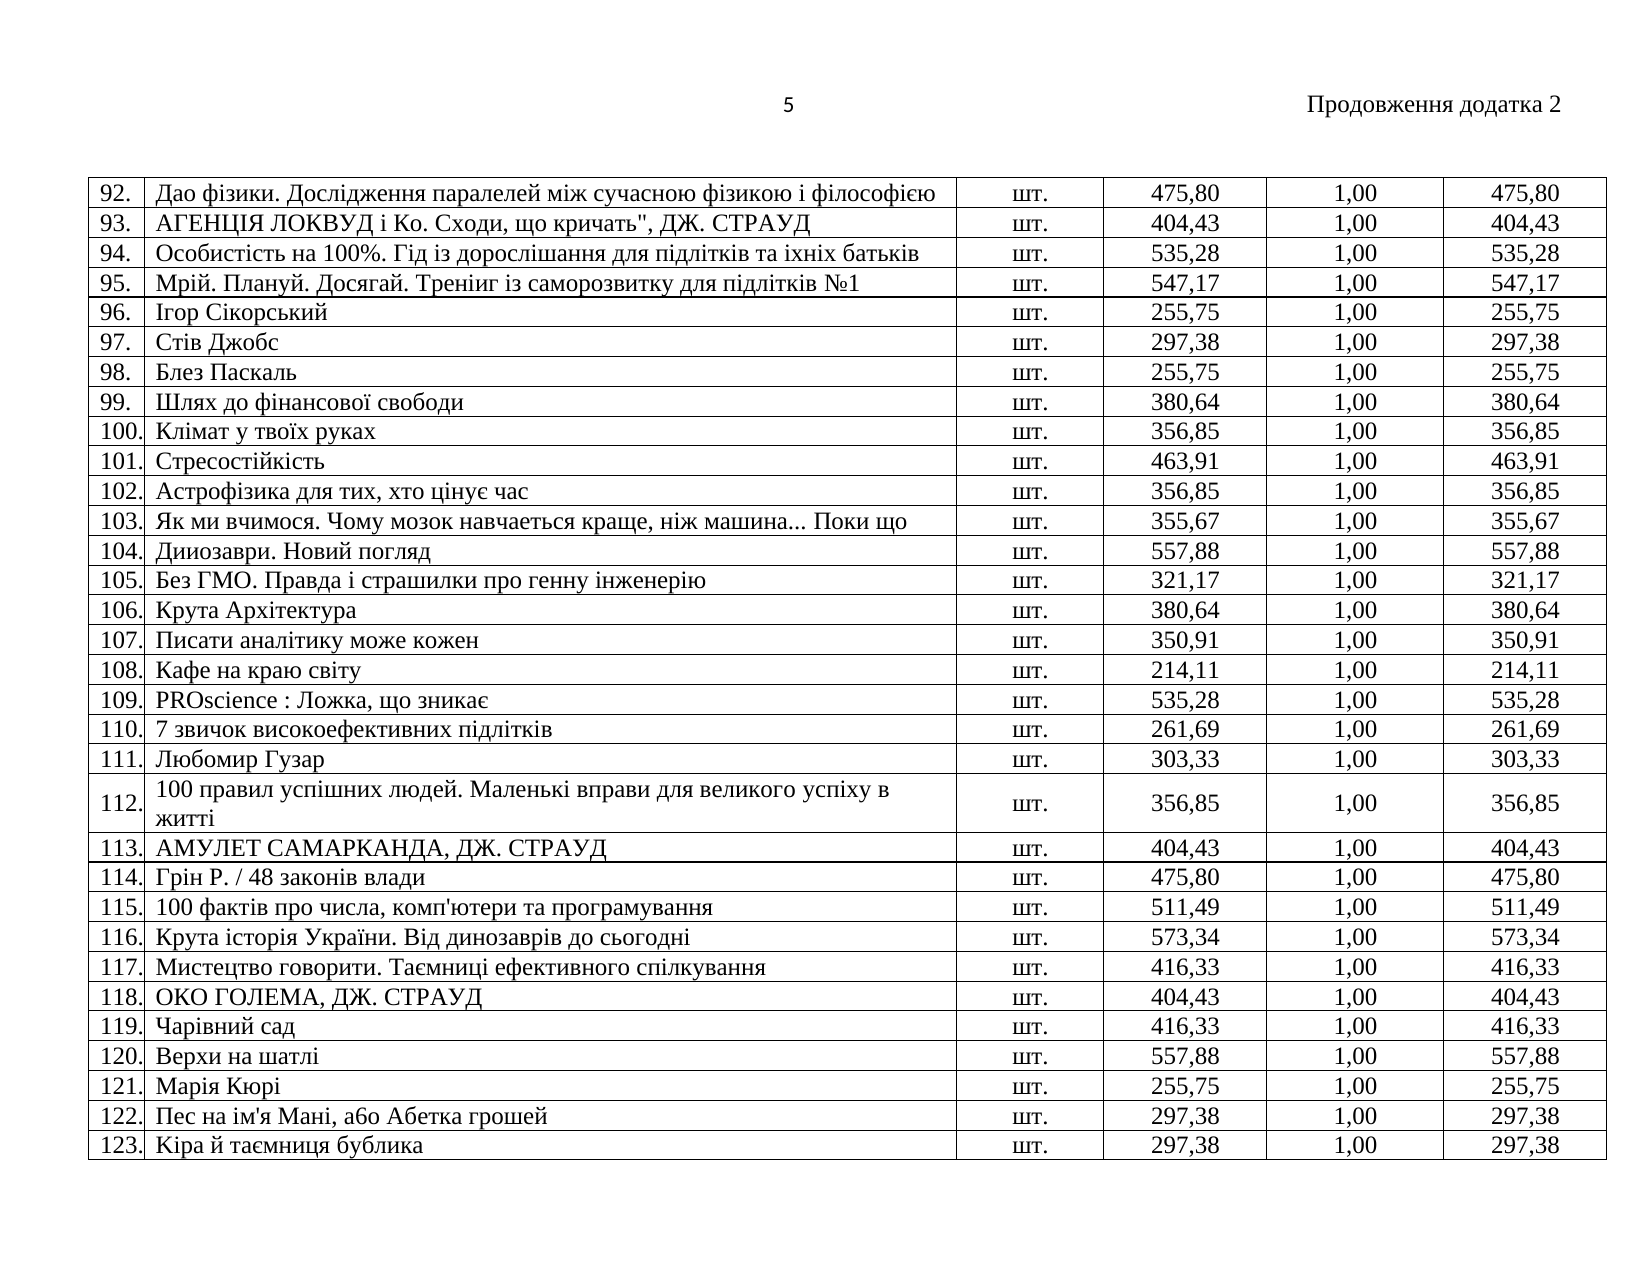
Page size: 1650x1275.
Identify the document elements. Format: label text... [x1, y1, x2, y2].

table_cell 355,67 [1104, 506, 1266, 535]
table_cell Клімат у твоїх руках [145, 417, 956, 445]
table_cell Мрій. Плануй. Досягай. Треніиг із саморозвитку для підлітків №1 [145, 268, 956, 296]
table_cell 404,43 [1444, 208, 1606, 237]
table_cell 535,28 [1444, 238, 1606, 267]
table_cell Марія Кюрі [145, 1071, 956, 1100]
table_cell 380,64 [1104, 595, 1266, 624]
table_cell шт. [957, 476, 1103, 505]
table_cell [89, 982, 144, 1010]
table_cell 356,85 [1104, 417, 1266, 445]
table_cell 380,64 [1444, 595, 1606, 624]
table_cell [89, 774, 144, 832]
table_cell Гpiн Р. / 48 законів влади [145, 863, 956, 891]
table_cell 1,00 [1267, 506, 1443, 535]
table_cell Крута Архітектура [145, 595, 956, 624]
table_cell 1,00 [1267, 268, 1443, 296]
table_cell Шляx до фінансової свободи [145, 387, 956, 416]
table_cell [89, 178, 144, 207]
table_cell [89, 476, 144, 505]
table_cell шт. [957, 774, 1103, 832]
table_cell Дао фізики. Дослідження паралелей між сучасною фізикою і філософією [145, 178, 956, 207]
table_cell Астрофізика для тих, хто цінує час [145, 476, 956, 505]
table_cell 557,88 [1444, 1041, 1606, 1070]
table_cell шт. [957, 863, 1103, 891]
table_cell шт. [957, 238, 1103, 267]
table_cell 475,80 [1104, 863, 1266, 891]
table_cell 547,17 [1104, 268, 1266, 296]
table_cell шт. [957, 1011, 1103, 1040]
table_cell шт. [957, 208, 1103, 237]
table_cell 303,33 [1444, 744, 1606, 773]
table_cell [89, 238, 144, 267]
table_cell 1,00 [1267, 178, 1443, 207]
table_cell 1,00 [1267, 476, 1443, 505]
table_cell 356,85 [1444, 417, 1606, 445]
table_cell Крута історія України. Від динозаврів до сьогодні [145, 922, 956, 951]
table_cell 255,75 [1104, 1071, 1266, 1100]
table_cell Без ГМО. Правда i страшилки про генну інженерію [145, 566, 956, 594]
table_cell 321,17 [1444, 566, 1606, 594]
table_cell 1,00 [1267, 982, 1443, 1010]
table_cell 1,00 [1267, 298, 1443, 326]
table_cell ОКО ГОЛЕМА, ДЖ. СТРАУД [145, 982, 956, 1010]
table_cell [89, 536, 144, 564]
table_cell 1,00 [1267, 1101, 1443, 1129]
table_cell [89, 298, 144, 326]
table_cell шт. [957, 268, 1103, 296]
table_cell [89, 1011, 144, 1040]
table_cell 573,34 [1104, 922, 1266, 951]
table_cell [89, 892, 144, 921]
table_cell Любомир Гyзap [145, 744, 956, 773]
table_cell PROscience : Ложка, що зникає [145, 685, 956, 713]
table_cell шт. [957, 566, 1103, 594]
table_cell шт. [957, 625, 1103, 654]
table_cell Пес на ім'я Мані, a6o Абетка грошей [145, 1101, 956, 1129]
table_cell Блез Паскаль [145, 357, 956, 386]
table_cell шт. [957, 1101, 1103, 1129]
table_cell [89, 327, 144, 356]
table_cell шт. [957, 417, 1103, 445]
table_cell шт. [957, 892, 1103, 921]
table_cell 475,80 [1444, 863, 1606, 891]
table_cell 297,38 [1444, 1101, 1606, 1129]
table_cell [89, 655, 144, 684]
table_cell 1,00 [1267, 1041, 1443, 1070]
table_cell шт. [957, 327, 1103, 356]
table_cell 303,33 [1104, 744, 1266, 773]
table_cell 1,00 [1267, 774, 1443, 832]
table_cell 255,75 [1444, 298, 1606, 326]
table_cell Верхи на шатлі [145, 1041, 956, 1070]
table_cell Чарівний сад [145, 1011, 956, 1040]
table_cell шт. [957, 982, 1103, 1010]
table_cell Кафе на краю світу [145, 655, 956, 684]
table_cell [89, 1101, 144, 1129]
table_cell 297,38 [1444, 327, 1606, 356]
table_cell 1,00 [1267, 566, 1443, 594]
table_cell 547,17 [1444, 268, 1606, 296]
table_cell шт. [957, 298, 1103, 326]
table_cell 511,49 [1444, 892, 1606, 921]
table_cell 356,85 [1444, 476, 1606, 505]
table_cell шт. [957, 387, 1103, 416]
table_cell 1,00 [1267, 417, 1443, 445]
table_cell 255,75 [1444, 1071, 1606, 1100]
table_cell 1,00 [1267, 595, 1443, 624]
table_cell [89, 625, 144, 654]
table_cell 380,64 [1444, 387, 1606, 416]
table_cell 404,43 [1444, 833, 1606, 861]
table_cell 261,69 [1444, 715, 1606, 743]
table_cell 475,80 [1444, 178, 1606, 207]
table_cell 535,28 [1104, 685, 1266, 713]
table_cell 463,91 [1444, 446, 1606, 475]
table_cell шт. [957, 952, 1103, 981]
table_cell 255,75 [1444, 357, 1606, 386]
table_cell [89, 208, 144, 237]
table_cell 1,00 [1267, 446, 1443, 475]
table_cell 573,34 [1444, 922, 1606, 951]
table_cell [89, 1131, 144, 1159]
table_cell АГЕНЦІЯ ЛОКВУД i Ко. Сходи, що кричать", ДЖ. СТРАУД [145, 208, 956, 237]
table_cell Писати аналітику може кожен [145, 625, 956, 654]
table_cell Як ми вчимося. Чому мозок навчаеться краще, ніж машина... Поки що [145, 506, 956, 535]
table_cell 297,38 [1104, 327, 1266, 356]
table_cell 535,28 [1444, 685, 1606, 713]
table_cell шт. [957, 655, 1103, 684]
table_cell 416,33 [1104, 952, 1266, 981]
table_cell Стів Джобс [145, 327, 956, 356]
table_cell шт. [957, 446, 1103, 475]
table_cell [89, 833, 144, 861]
table_cell 1,00 [1267, 715, 1443, 743]
table_cell 297,38 [1104, 1101, 1266, 1129]
table_cell 404,43 [1104, 833, 1266, 861]
table_cell 100 правил успішних людей. Маленькі вправи для великого ycпixy в житті [145, 774, 956, 832]
table_cell Ігор Сікорський [145, 298, 956, 326]
table_cell 463,91 [1104, 446, 1266, 475]
table_cell [89, 357, 144, 386]
table_cell 261,69 [1104, 715, 1266, 743]
table_cell [89, 744, 144, 773]
table_cell 475,80 [1104, 178, 1266, 207]
table_cell 1,00 [1267, 1131, 1443, 1159]
table_cell шт. [957, 833, 1103, 861]
table_cell шт. [957, 178, 1103, 207]
table_cell Kipa й таємниця бублика [145, 1131, 956, 1159]
table_cell шт. [957, 1041, 1103, 1070]
table_cell 214,11 [1104, 655, 1266, 684]
table_cell [89, 268, 144, 296]
table_cell [89, 863, 144, 891]
table_cell 356,85 [1104, 774, 1266, 832]
table_cell 416,33 [1104, 1011, 1266, 1040]
table_cell шт. [957, 357, 1103, 386]
table_cell 7 звичок високоефективних підлітків [145, 715, 956, 743]
table_cell 297,38 [1104, 1131, 1266, 1159]
table_cell 297,38 [1444, 1131, 1606, 1159]
table_cell 557,88 [1104, 1041, 1266, 1070]
table_cell 100 фактів про числа, комп'ютери та програмування [145, 892, 956, 921]
table_cell [89, 387, 144, 416]
table_cell 356,85 [1444, 774, 1606, 832]
table_cell [89, 1071, 144, 1100]
table_cell [89, 417, 144, 445]
table_cell Мистецтво говорити. Таємниці ефективного спілкування [145, 952, 956, 981]
table_cell шт. [957, 744, 1103, 773]
table_cell 255,75 [1104, 357, 1266, 386]
table_cell шт. [957, 922, 1103, 951]
table_cell 1,00 [1267, 238, 1443, 267]
table_cell [89, 506, 144, 535]
table_cell шт. [957, 595, 1103, 624]
table_cell [89, 952, 144, 981]
table_cell 1,00 [1267, 357, 1443, 386]
table_cell 511,49 [1104, 892, 1266, 921]
table_cell 350,91 [1444, 625, 1606, 654]
table_cell 1,00 [1267, 536, 1443, 564]
table_cell 1,00 [1267, 387, 1443, 416]
table_cell [89, 1041, 144, 1070]
table_cell 404,43 [1444, 982, 1606, 1010]
table_cell Особистість на 100%. Гід із дорослішання для підлітків та іхніх батьків [145, 238, 956, 267]
table_cell 1,00 [1267, 625, 1443, 654]
table_cell 1,00 [1267, 685, 1443, 713]
table_cell Дииозаври. Новий погляд [145, 536, 956, 564]
table_cell шт. [957, 685, 1103, 713]
table_cell [89, 922, 144, 951]
table_cell 1,00 [1267, 892, 1443, 921]
table_cell шт. [957, 1071, 1103, 1100]
table_cell шт. [957, 536, 1103, 564]
table_cell 355,67 [1444, 506, 1606, 535]
table_cell [89, 446, 144, 475]
table_cell [89, 685, 144, 713]
table_cell 1,00 [1267, 327, 1443, 356]
table_cell 1,00 [1267, 833, 1443, 861]
table_cell шт. [957, 506, 1103, 535]
table_cell шт. [957, 715, 1103, 743]
table_cell 1,00 [1267, 952, 1443, 981]
table_cell 404,43 [1104, 208, 1266, 237]
table_cell 557,88 [1104, 536, 1266, 564]
table_cell 416,33 [1444, 1011, 1606, 1040]
table_cell [89, 595, 144, 624]
table_cell 356,85 [1104, 476, 1266, 505]
table_cell [89, 566, 144, 594]
table_cell 1,00 [1267, 863, 1443, 891]
table_cell 380,64 [1104, 387, 1266, 416]
table_cell 350,91 [1104, 625, 1266, 654]
table_cell АМУЛЕТ САМАРКАНДА, ДЖ. СТРАУД [145, 833, 956, 861]
table_cell 321,17 [1104, 566, 1266, 594]
table_cell 1,00 [1267, 922, 1443, 951]
table_cell 1,00 [1267, 655, 1443, 684]
table_cell 557,88 [1444, 536, 1606, 564]
table_cell 1,00 [1267, 1011, 1443, 1040]
table_cell 214,11 [1444, 655, 1606, 684]
table_cell 1,00 [1267, 208, 1443, 237]
table_cell [89, 715, 144, 743]
table_cell шт. [957, 1131, 1103, 1159]
table_cell Стресостійкість [145, 446, 956, 475]
table_cell 416,33 [1444, 952, 1606, 981]
table_cell 404,43 [1104, 982, 1266, 1010]
table_cell 1,00 [1267, 744, 1443, 773]
table_cell 1,00 [1267, 1071, 1443, 1100]
table_cell 535,28 [1104, 238, 1266, 267]
table_cell 255,75 [1104, 298, 1266, 326]
